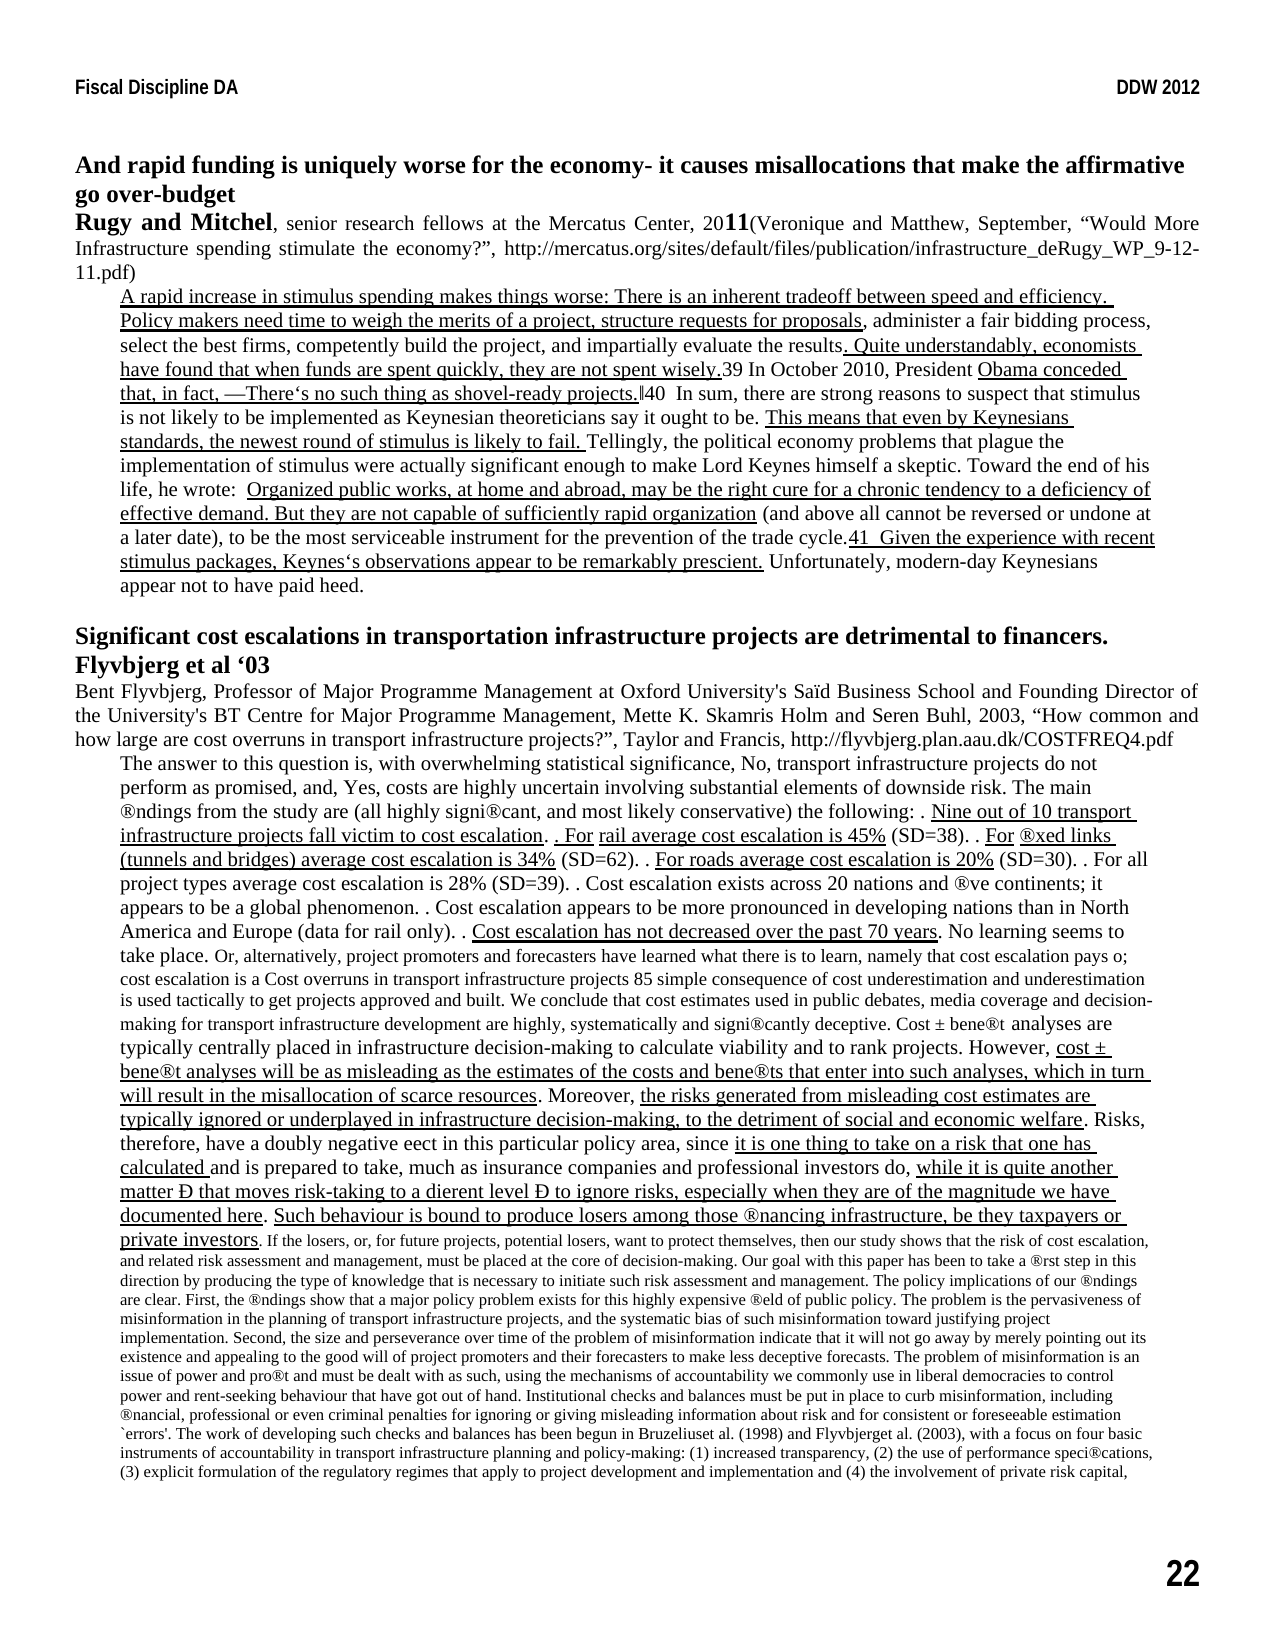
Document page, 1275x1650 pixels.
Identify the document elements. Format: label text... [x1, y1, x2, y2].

text Rugy and Mitchel, senior research fellows at the Mercatus Center, 2011(Veronique and Matthew, September, “Would More Infrastructure spending stimulate the economy?”, http://mercatus.org/sites/default/files/publication/infrastructure_deRugy_WP_9-12-11.pdf) [75, 207, 1200, 284]
text A rapid increase in stimulus spending makes things worse: There is an inherent tradeoff between speed and efficiency. Policy makers need time to weigh the merits of a project, structure requests for proposals, administer a fair bidding process, select the best firms, competently build the project, and impartially evaluate the results. Quite understandably, economists have found that when funds are spent quickly, they are not spent wisely.39 In October 2010, President Obama conceded that, in fact, ―There‘s no such thing as shovel-ready projects.‖40 In sum, there are strong reasons to suspect that stimulus is not likely to be implemented as Keynesian theoreticians say it ought to be. This means that even by Keynesians standards, the newest round of stimulus is likely to fail. Tellingly, the political economy problems that plague the implementation of stimulus were actually significant enough to make Lord Keynes himself a skeptic. Toward the end of his life, he wrote: Organized public works, at home and abroad, may be the right cure for a chronic tendency to a deficiency of effective demand. But they are not capable of sufficiently rapid organization (and above all cannot be reversed or undone at a later date), to be the most serviceable instrument for the prevention of the trade cycle.41 Given the experience with recent stimulus packages, Keynes‘s observations appear to be remarkably prescient. Unfortunately, modern-day Keynesians appear not to have paid heed. [120, 284, 1155, 597]
text Significant cost escalations in transportation infrastructure projects are detrimental to financers. [75, 621, 1200, 650]
text Flyvbjerg et al ‘03 [75, 650, 1200, 679]
text Bent Flyvbjerg, Professor of Major Programme Management at Oxford University's Saïd Business School and Founding Director of the University's BT Centre for Major Programme Management, Mette K. Skamris Holm and Seren Buhl, 2003, “How common and how large are cost overruns in transport infrastructure projects?”, Taylor and Francis, http://flyvbjerg.plan.aau.dk/COSTFREQ4.pdf [75, 679, 1200, 751]
text And rapid funding is uniquely worse for the economy- it causes misallocations that make the affirmative go over-budget [75, 150, 1200, 207]
